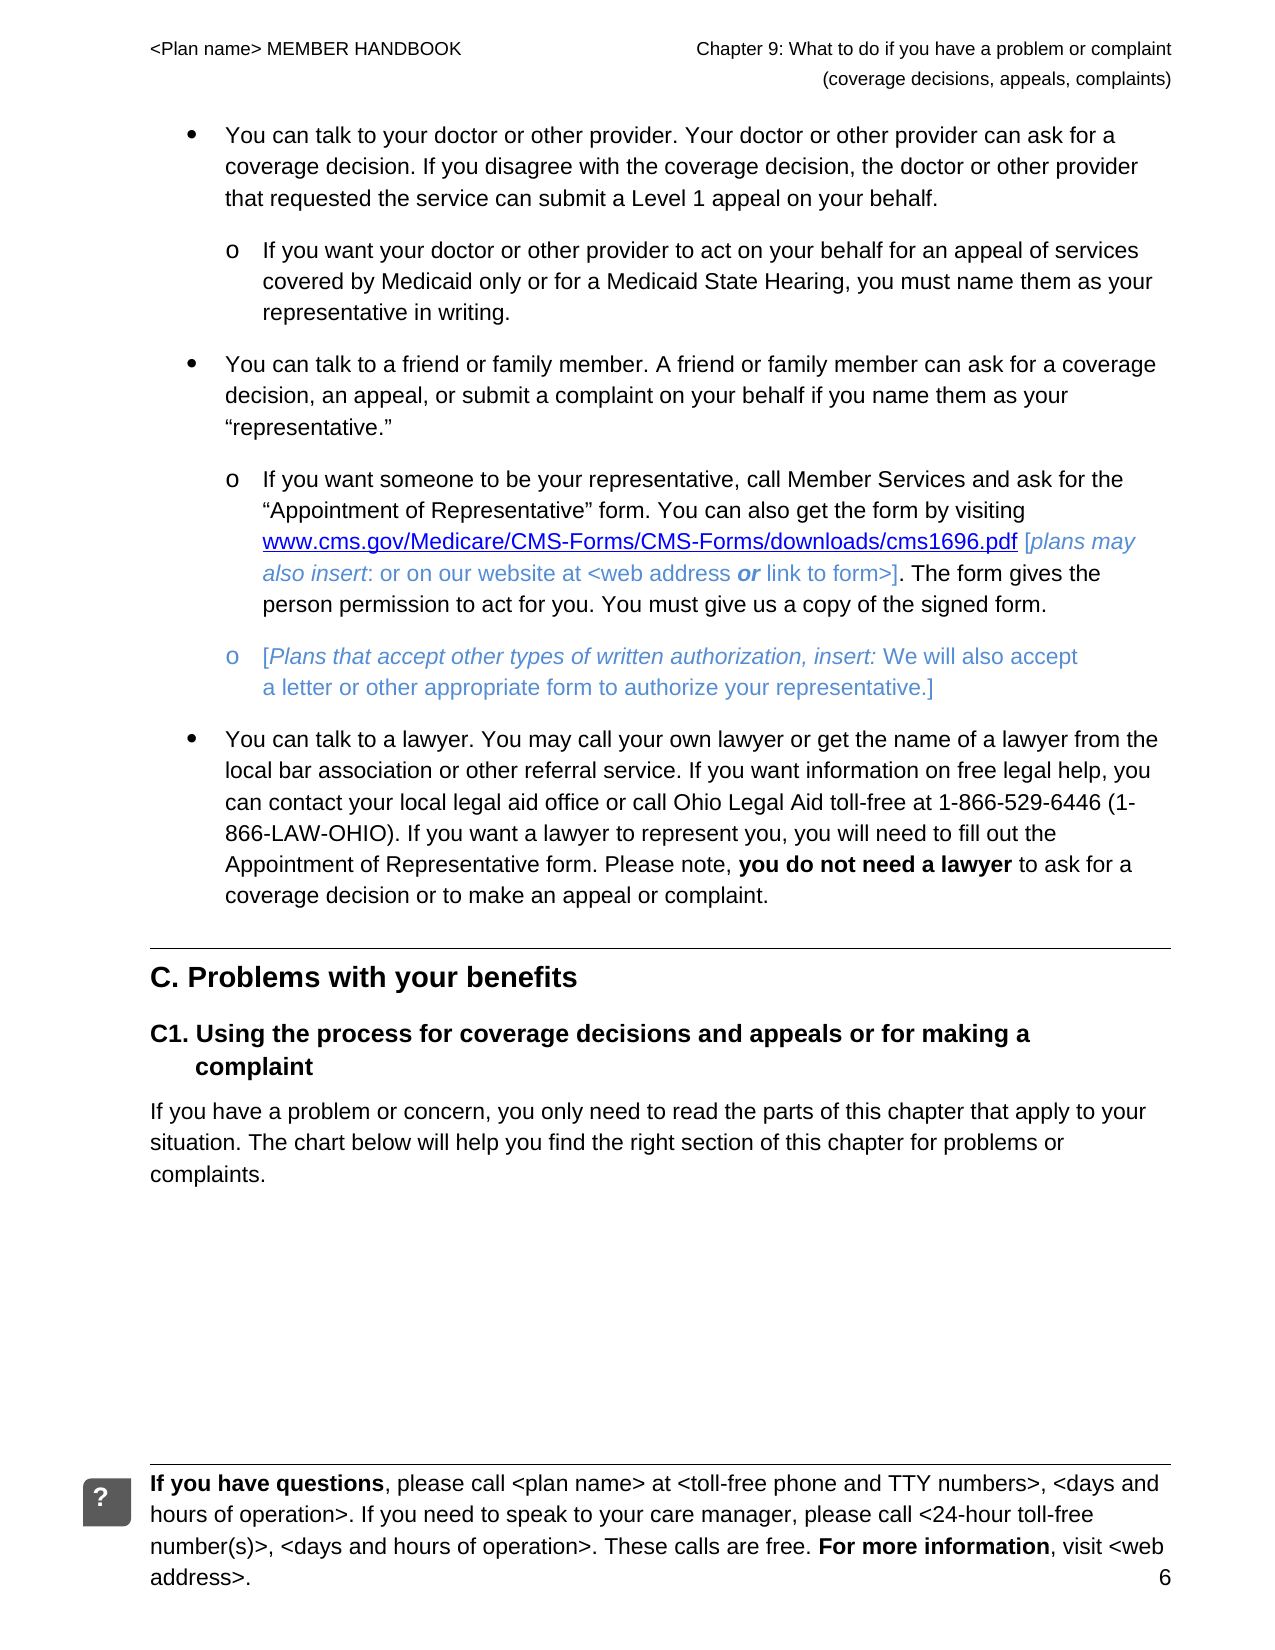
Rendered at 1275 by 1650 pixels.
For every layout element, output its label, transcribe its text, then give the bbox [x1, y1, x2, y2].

list If you want your doctor or other provider to act on your behalf for an appeal of services covered by Medicaid only or for a Medicaid State Hearing, you must name them as your representative in writing. [225, 233, 1171, 327]
list If you want someone to be your representative, call Member Services and ask for the “Appointment of Representative” form. You can also get the form by visiting www.cms.gov/Medicare/CMS-Forms/CMS-Forms/downloads/cms1696.pdf [plans may also insert: or on our website at <web address or link to form>]. The form gives the person permission to act for you. You must give us a copy of the signed form. [225, 462, 1171, 618]
subtitle Problems with your benefits [150, 949, 1171, 994]
list You can talk to a friend or family member. A friend or family member can ask for a coverage decision, an appeal, or submit a complaint on your behalf if you name them as your “representative.” [187, 348, 1171, 441]
list You can talk to your doctor or other provider. Your doctor or other provider can ask for a coverage decision. If you disagree with the coverage decision, the doctor or other provider that requested the service can submit a Level 1 appeal on your behalf. [187, 118, 1171, 212]
subtitle C1. Using the process for coverage decisions and appeals or for making a complaint [150, 1015, 1096, 1082]
list You can talk to a lawyer. You may call your own lawyer or get the name of a lawyer from the local bar association or other referral service. If you want information on free legal help, you can contact your local legal aid office or call Ohio Legal Aid toll-free at 1-866-529-6446 (1-866-LAW-OHIO). If you want a lawyer to represent you, you will need to fill out the Appointment of Representative form. Please note, you do not need a lawyer to ask for a coverage decision or to make an appeal or complaint. [187, 723, 1171, 910]
list [Plans that accept other types of written authorization, insert: We will also accept a letter or other appropriate form to authorize your representative.] [225, 639, 1096, 702]
text If you have a problem or concern, you only need to read the parts of this chapter that apply to your situation. The chart below will help you find the right section of this chapter for problems or complaints. [150, 1094, 1171, 1188]
